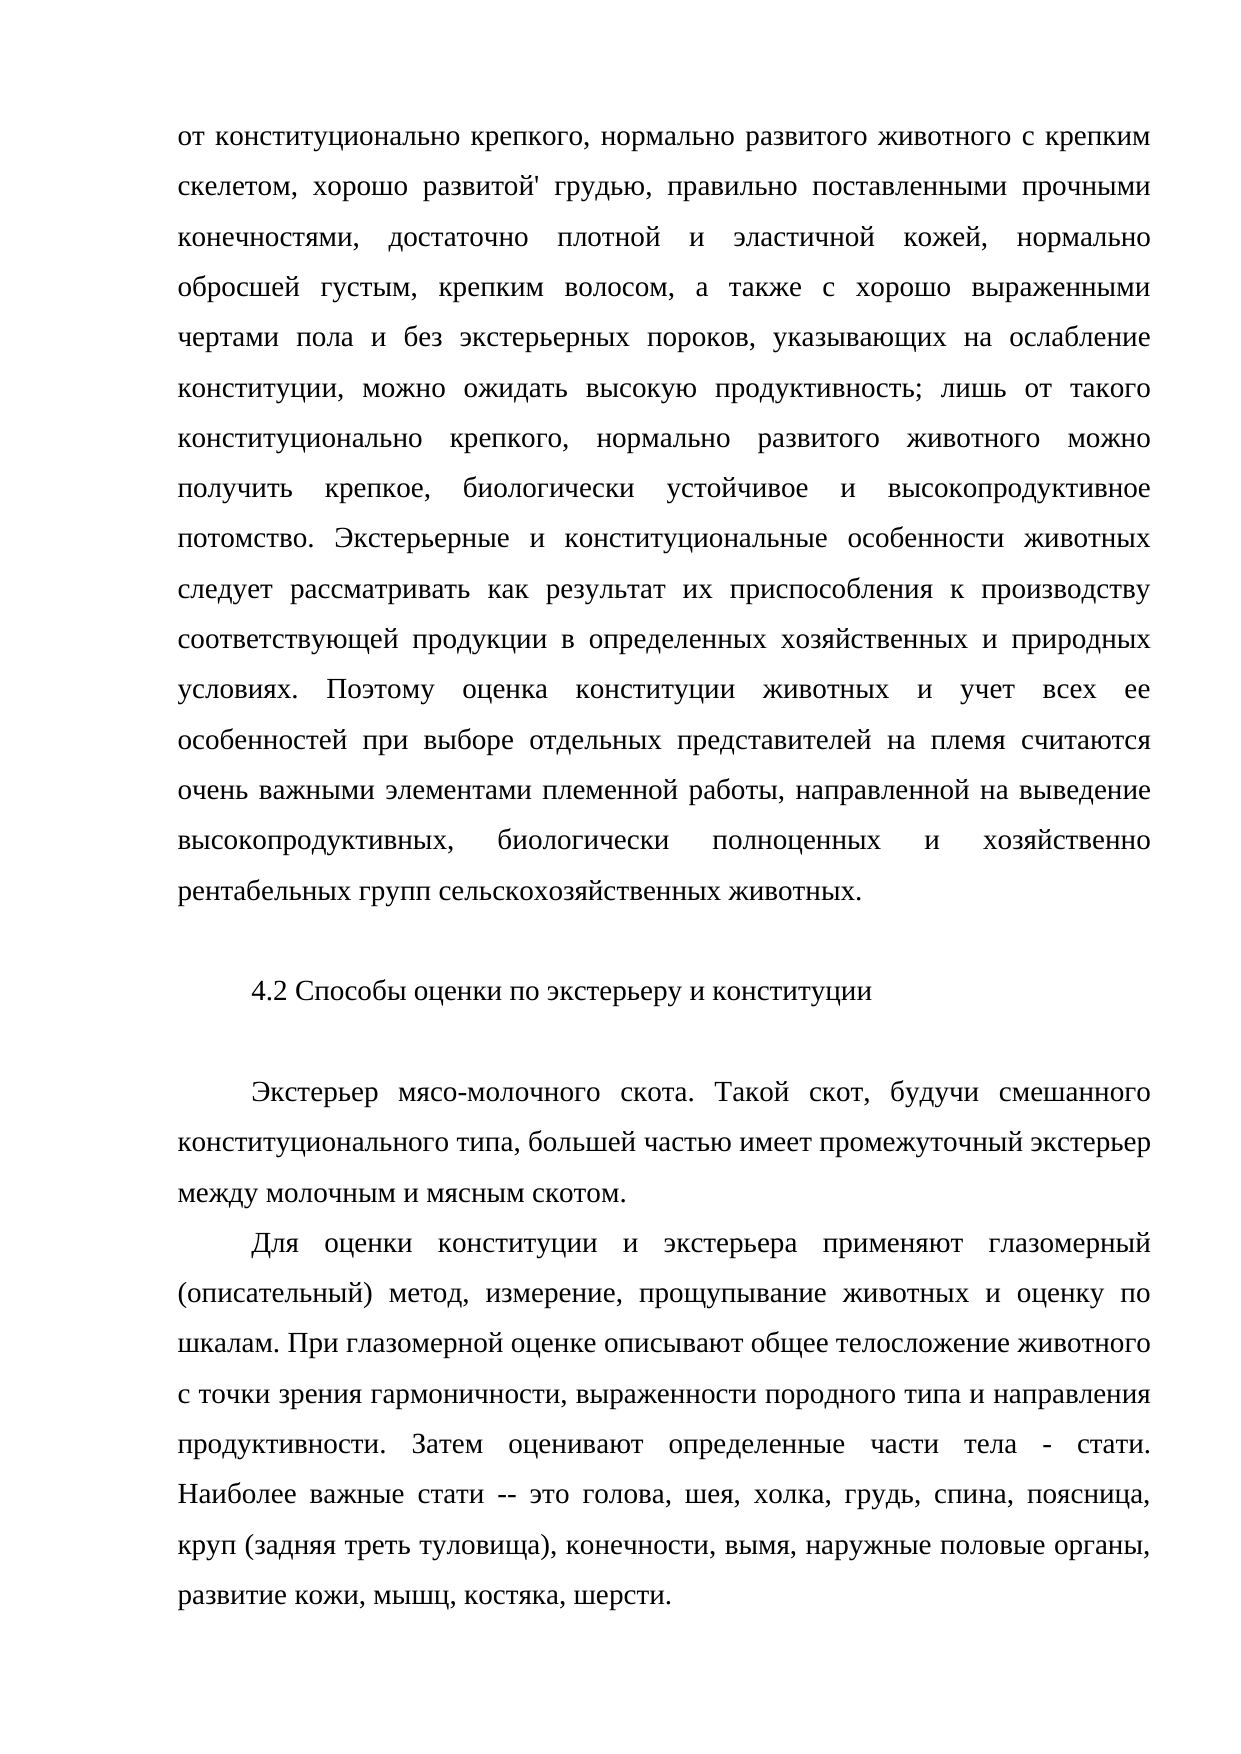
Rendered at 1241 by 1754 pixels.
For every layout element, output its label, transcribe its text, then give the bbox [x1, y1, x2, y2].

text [177, 118, 1152, 906]
text Для оценки конституции и экстерьера применяют глазомерный (описательный) метод, измерение, прощупывание животных и оценку по шкалам. При глазомерной оценке описывают общее телосложение животного с точки зрения гармоничности, выраженности породного типа и направления продуктивности. Затем оценивают определенные части тела - стати. Наиболее важные стати -- это голова, шея, холка, грудь, спина, поясница, круп (задняя треть туловища), конечности, вымя, наружные половые органы, развитие кожи, мышц, костяка, шерсти. [177, 1225, 1152, 1611]
text 4.2 Способы оценки по экстерьеру и конституции [177, 973, 1152, 1007]
text Экстерьер мясо-молочного скота. Такой скот, будучи смешанного конституционального типа, большей частью имеет промежуточный экстерьер между молочным и мясным скотом. [177, 1074, 1152, 1208]
